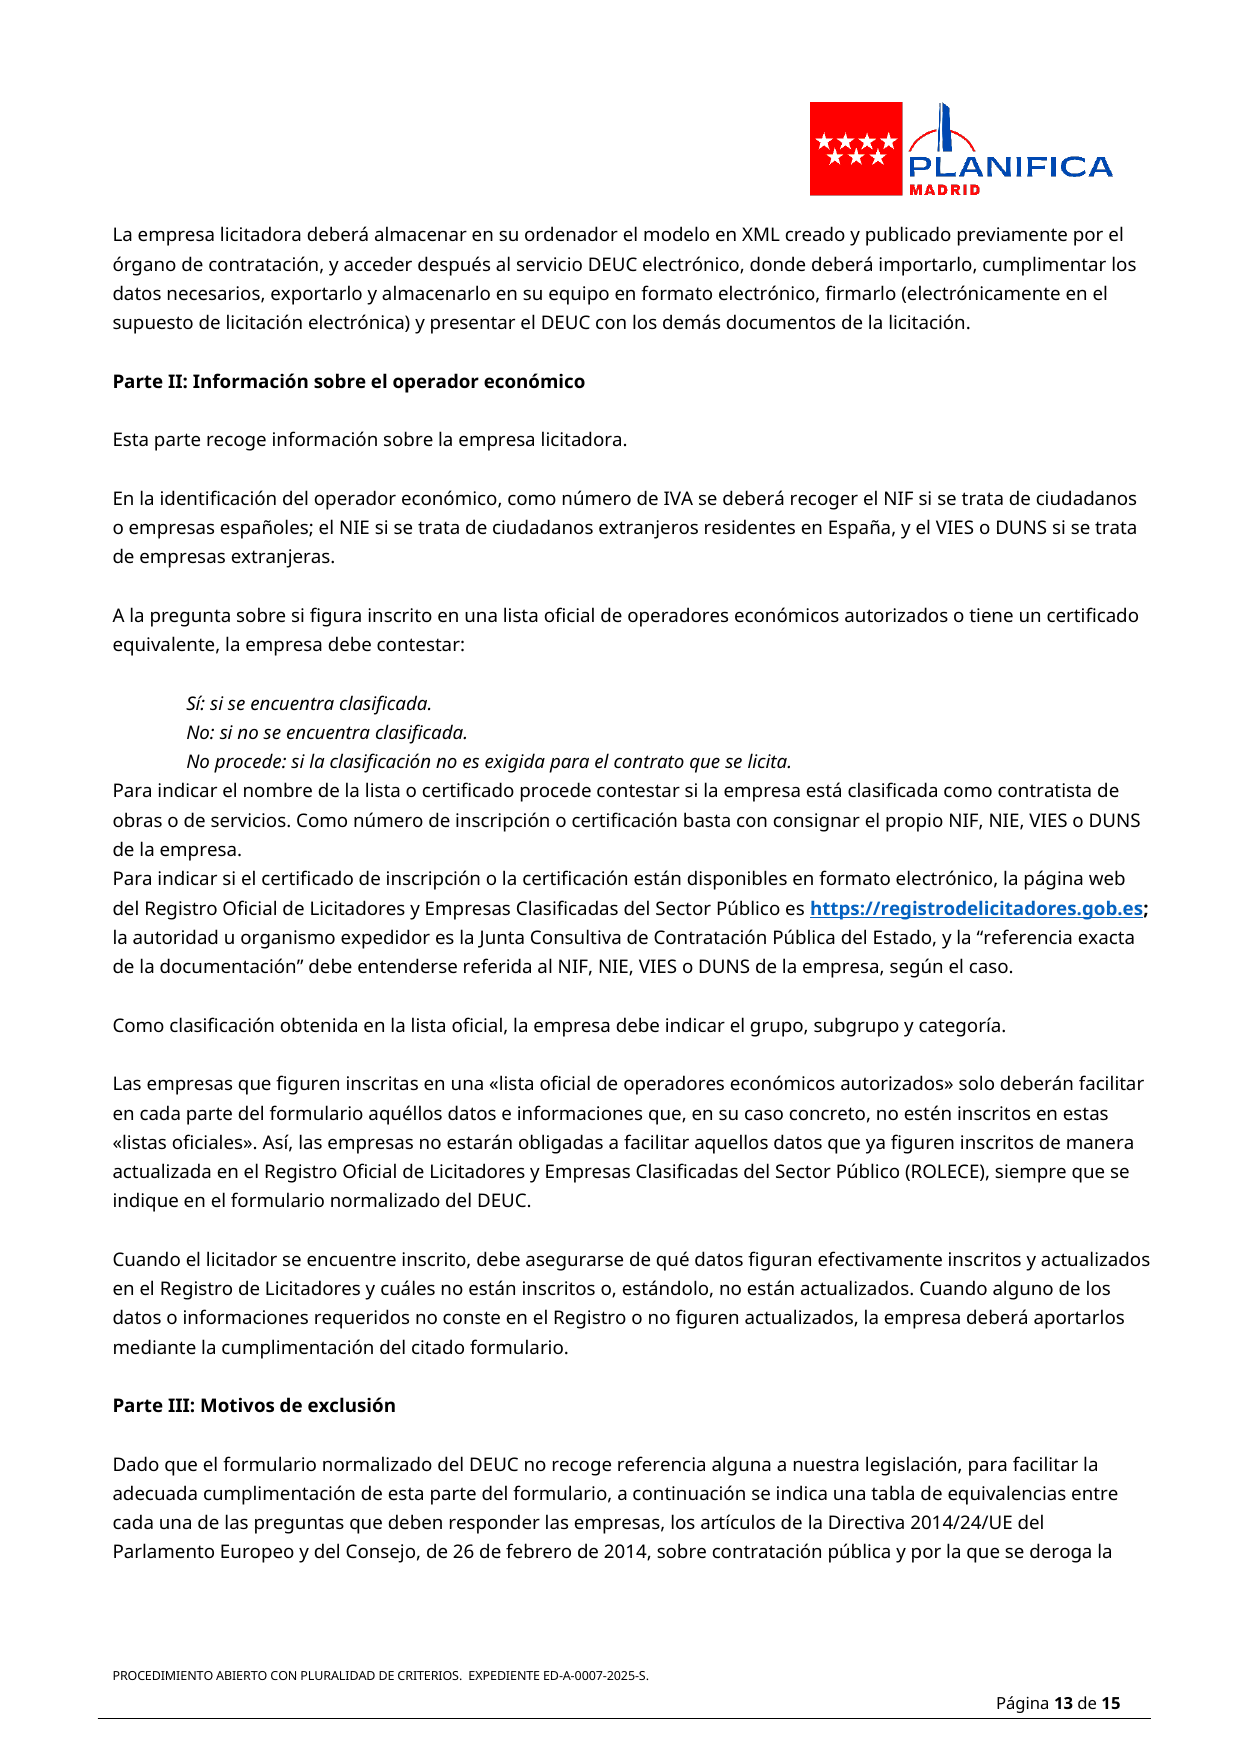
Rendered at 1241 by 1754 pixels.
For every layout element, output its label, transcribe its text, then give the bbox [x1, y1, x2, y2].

text Como clasificación obtenida en la lista oficial, la empresa debe indicar el grupo, subgrupo y categoría. [112, 1012, 1151, 1037]
text No procede: si la clasificación no es exigida para el contrato que se licita. [112, 748, 1151, 774]
text Cuando el licitador se encuentre inscrito, debe asegurarse de qué datos figuran efectivamente inscritos y actualizados en el Registro de Licitadores y cuáles no están inscritos o, estándolo, no están actualizados. Cuando alguno de los datos o informaciones requeridos no conste en el Registro o no figuren actualizados, la empresa deberá aportarlos mediante la cumplimentación del citado formulario. [112, 1246, 1151, 1359]
text En la identificación del operador económico, como número de IVA se deberá recoger el NIF si se trata de ciudadanos o empresas españoles; el NIE si se trata de ciudadanos extranjeros residentes en España, y el VIES o DUNS si se trata de empresas extranjeras. [112, 485, 1151, 569]
text A la pregunta sobre si figura inscrito en una lista oficial de operadores económicos autorizados o tiene un certificado equivalente, la empresa debe contestar: [112, 602, 1151, 657]
text Para indicar si el certificado de inscripción o la certificación están disponibles en formato electrónico, la página web del Registro Oficial de Licitadores y Empresas Clasificadas del Sector Público es https://registrodelicitadores.gob.es; la autoridad u organismo expedidor es la Junta Consultiva de Contratación Pública del Estado, y la “referencia exacta de la documentación” debe entenderse referida al NIF, NIE, VIES o DUNS de la empresa, según el caso. [112, 866, 1151, 979]
text Para indicar el nombre de la lista o certificado procede contestar si la empresa está clasificada como contratista de obras o de servicios. Como número de inscripción o certificación basta con consignar el propio NIF, NIE, VIES o DUNS de la empresa. [112, 778, 1151, 862]
text Parte II: Información sobre el operador económico [112, 368, 1151, 393]
text Parte III: Motivos de exclusión [112, 1392, 1151, 1418]
text No: si no se encuentra clasificada. [112, 719, 1151, 745]
text La empresa licitadora deberá almacenar en su ordenador el modelo en XML creado y publicado previamente por el órgano de contratación, y acceder después al servicio DEUC electrónico, donde deberá importarlo, cumplimentar los datos necesarios, exportarlo y almacenarlo en su equipo en formato electrónico, firmarlo (electrónicamente en el supuesto de licitación electrónica) y presentar el DEUC con los demás documentos de la licitación. [112, 222, 1151, 335]
text Las empresas que figuren inscritas en una «lista oficial de operadores económicos autorizados» solo deberán facilitar en cada parte del formulario aquéllos datos e informaciones que, en su caso concreto, no estén inscritos en estas «listas oficiales». Así, las empresas no estarán obligadas a facilitar aquellos datos que ya figuren inscritos de manera actualizada en el Registro Oficial de Licitadores y Empresas Clasificadas del Sector Público (ROLECE), siempre que se indique en el formulario normalizado del DEUC. [112, 1071, 1151, 1213]
text Sí: si se encuentra clasificada. [112, 690, 1151, 716]
text Esta parte recoge información sobre la empresa licitadora. [112, 427, 1151, 452]
picture [809, 101, 1122, 196]
